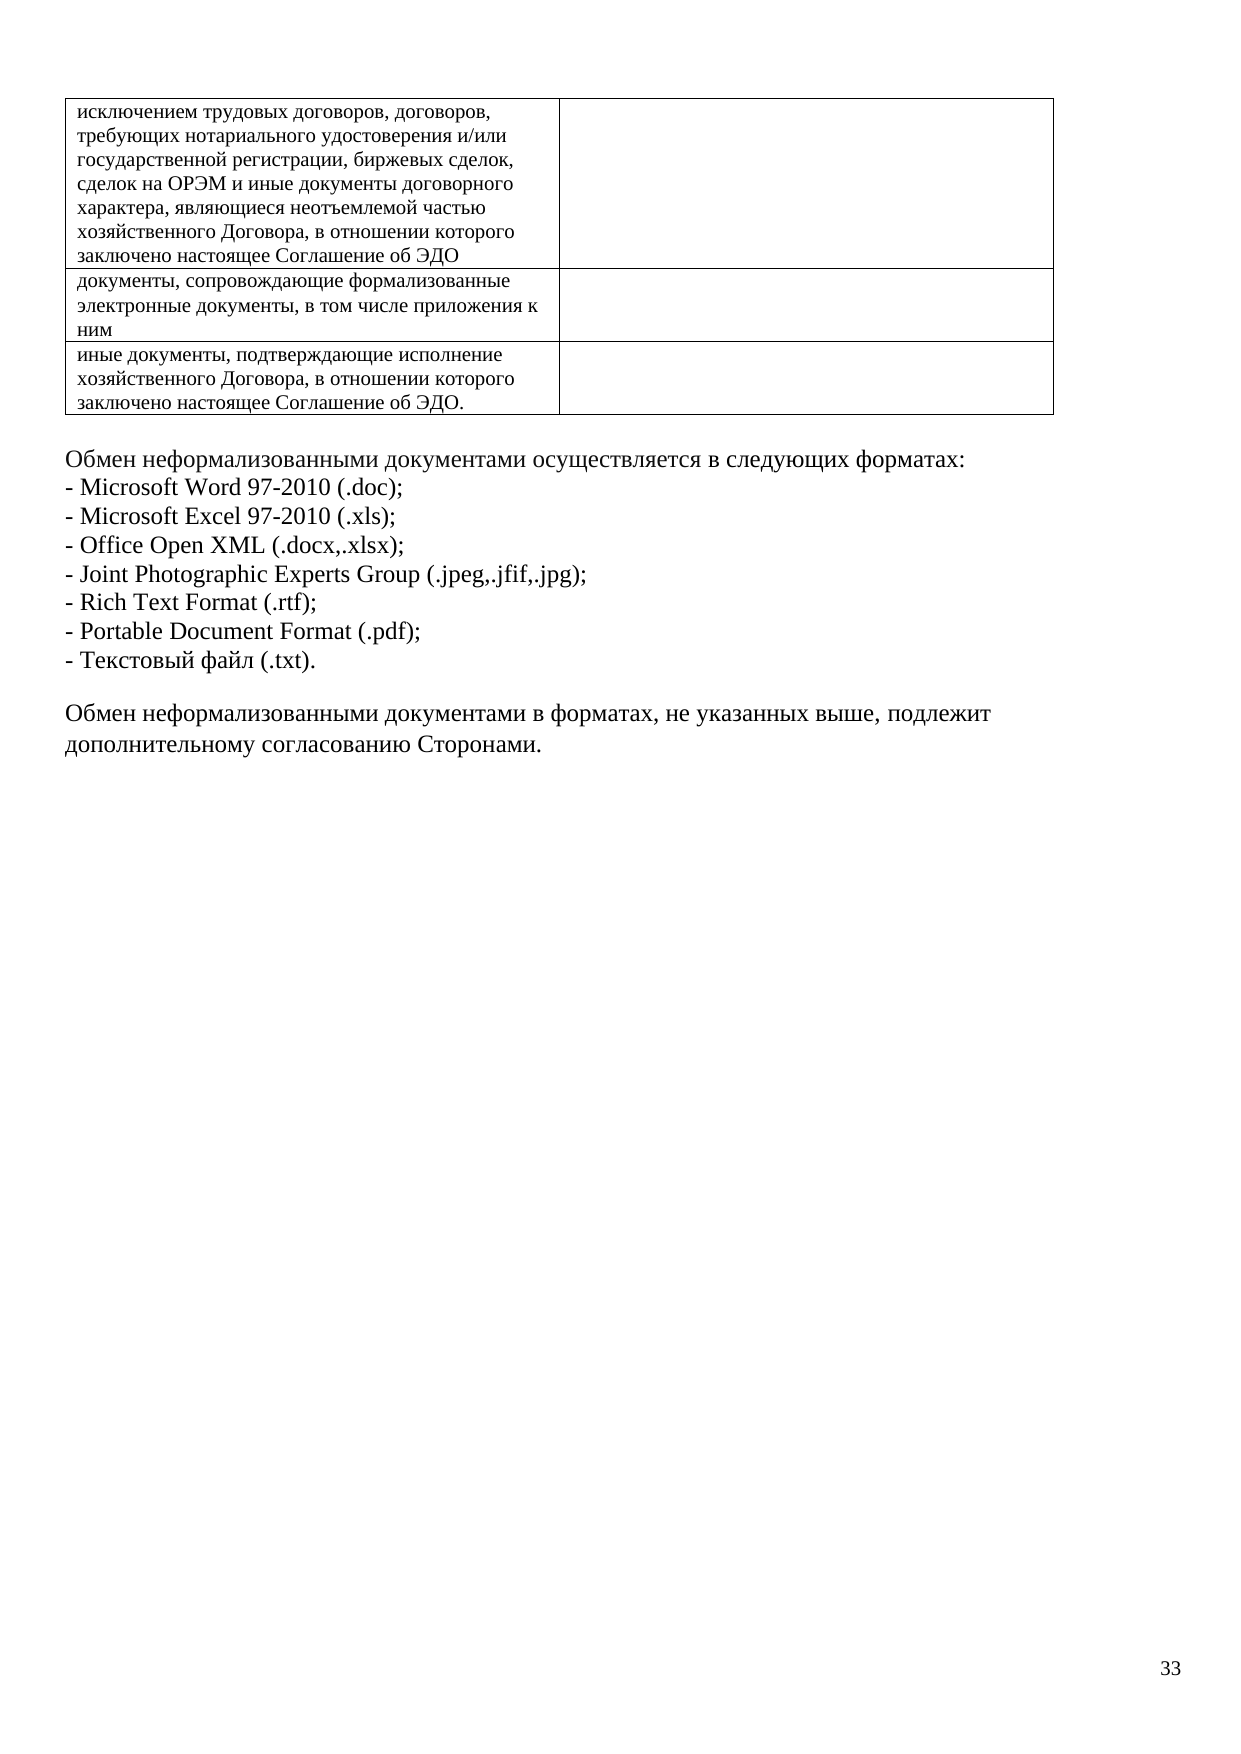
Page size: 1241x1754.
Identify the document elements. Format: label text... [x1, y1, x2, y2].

text - Portable Document Format (.pdf); [65, 616, 1181, 645]
table_cell [560, 342, 1053, 414]
text Обмен неформализованными документами в форматах, не указанных выше, подлежит дополнительному согласованию Сторонами. [65, 698, 1181, 757]
text - Rich Text Format (.rtf); [65, 587, 1181, 616]
text - Microsoft Excel 97-2010 (.xls); [65, 501, 1181, 530]
text - Текстовый файл (.txt). [65, 645, 1181, 674]
table_cell документы, сопровождающие формализованные электронные документы, в том числе приложения к ним [66, 269, 559, 341]
text Обмен неформализованными документами осуществляется в следующих форматах: [65, 444, 1181, 472]
table_cell [560, 269, 1053, 341]
table_cell иные документы, подтверждающие исполнение хозяйственного Договора, в отношении которого заключено настоящее Соглашение об ЭДО. [66, 342, 559, 414]
text - Microsoft Word 97-2010 (.doc); [65, 472, 1181, 501]
text - Joint Photographic Experts Group (.jpeg,.jfif,.jpg); [65, 559, 1181, 587]
text - Office Open XML (.docx,.xlsx); [65, 530, 1181, 559]
table_cell [560, 99, 1053, 267]
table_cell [66, 99, 559, 267]
